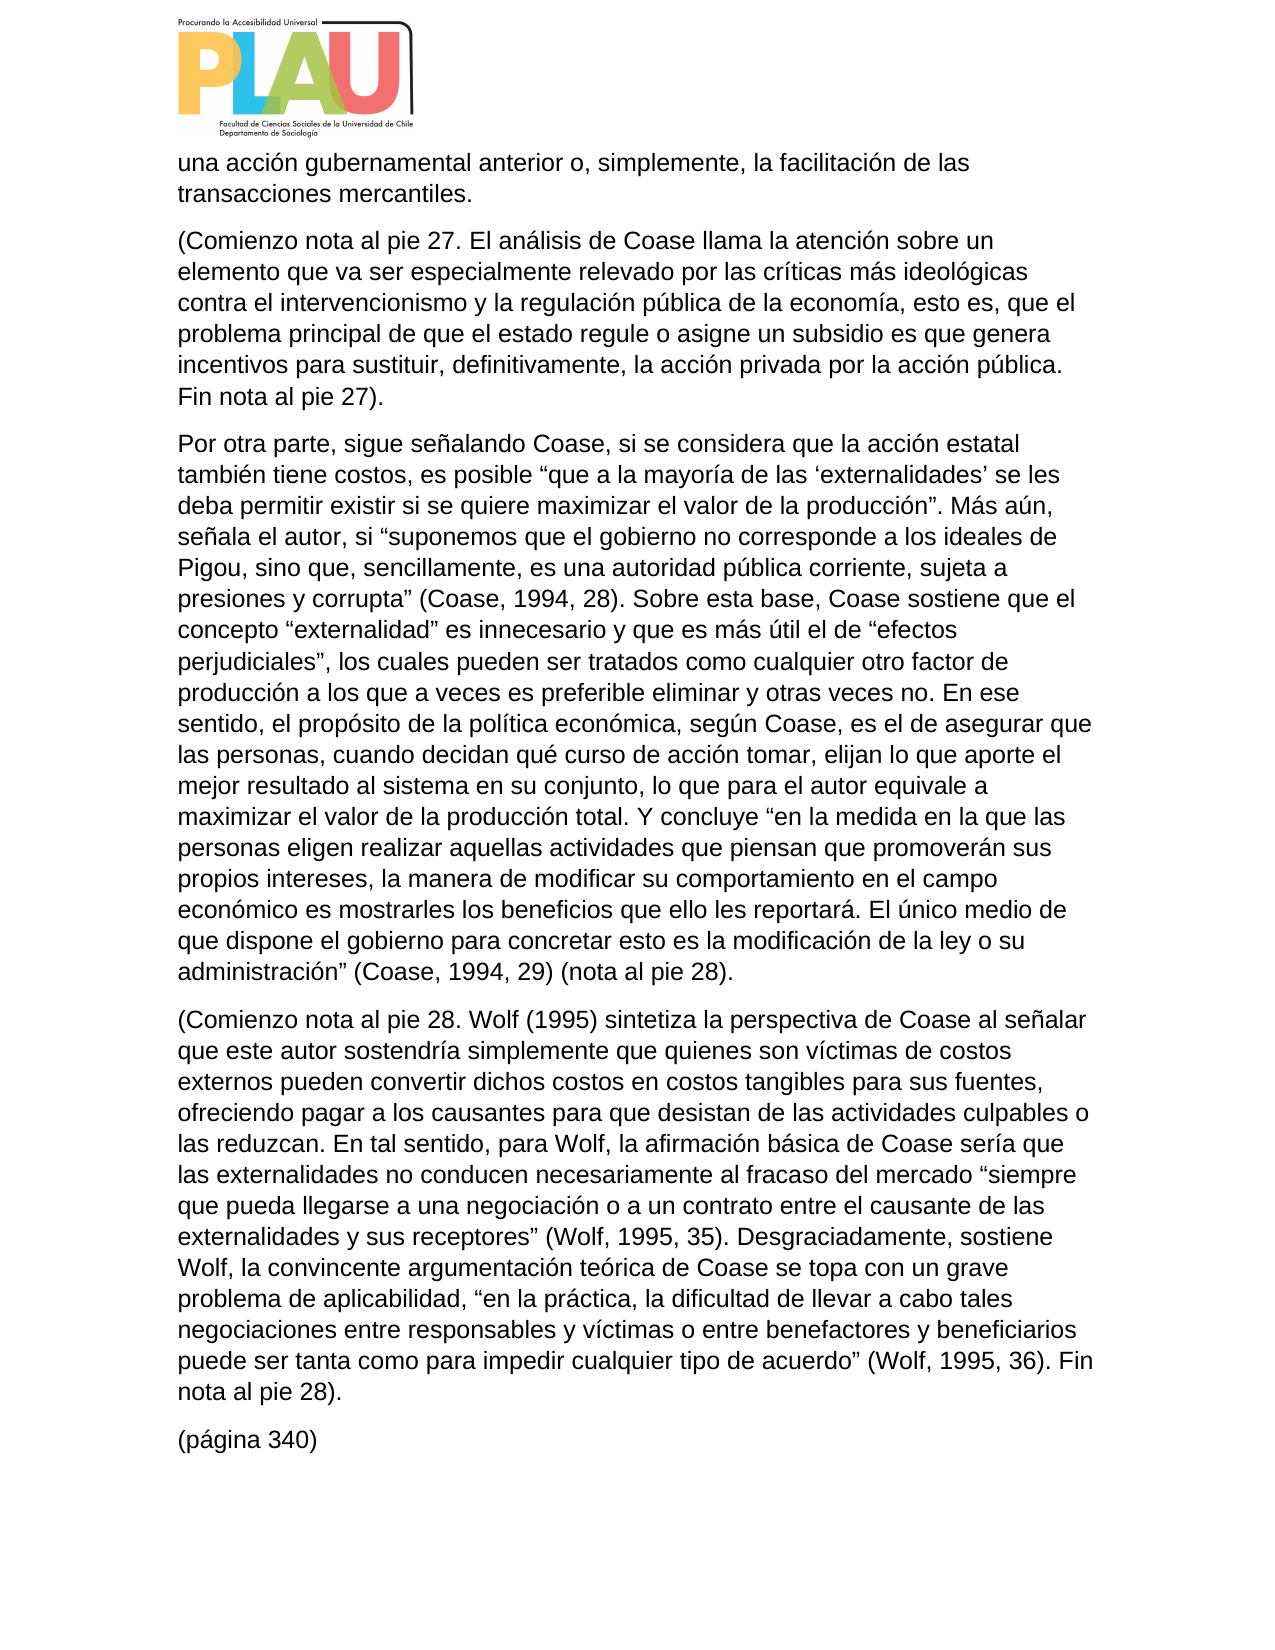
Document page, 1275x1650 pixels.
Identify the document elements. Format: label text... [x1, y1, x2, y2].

text (Comienzo nota al pie 28. Wolf (1995) sintetiza la perspectiva de Coase al señalar que este autor sostendría simplemente que quienes son víctimas de costos externos pueden convertir dichos costos en costos tangibles para sus fuentes, ofreciendo pagar a los causantes para que desistan de las actividades culpables o las reduzcan. En tal sentido, para Wolf, la afirmación básica de Coase sería que las externalidades no conducen necesariamente al fracaso del mercado “siempre que pueda llegarse a una negociación o a un contrato entre el causante de las externalidades y sus receptores” (Wolf, 1995, 35). Desgraciadamente, sostiene Wolf, la convincente argumentación teórica de Coase se topa con un grave problema de aplicabilidad, “en la práctica, la dificultad de llevar a cabo tales negociaciones entre responsables y víctimas o entre benefactores y beneficiarios puede ser tanta como para impedir cualquier tipo de acuerdo” (Wolf, 1995, 36). Fin nota al pie 28). [177, 1005, 1098, 1406]
text (Comienzo nota al pie 27. El análisis de Coase llama la atención sobre un elemento que va ser especialmente relevado por las críticas más ideológicas contra el intervencionismo y la regulación pública de la economía, esto es, que el problema principal de que el estado regule o asigne un subsidio es que genera incentivos para sustituir, definitivamente, la acción privada por la acción pública. Fin nota al pie 27). [177, 226, 1098, 410]
text Por otra parte, sigue señalando Coase, si se considera que la acción estatal también tiene costos, es posible “que a la mayoría de las ‘externalidades’ se les deba permitir existir si se quiere maximizar el valor de la producción”. Más aún, señala el autor, si “suponemos que el gobierno no corresponde a los ideales de Pigou, sino que, sencillamente, es una autoridad pública corriente, sujeta a presiones y corrupta” (Coase, 1994, 28). Sobre esta base, Coase sostiene que el concepto “externalidad” es innecesario y que es más útil el de “efectos perjudiciales”, los cuales pueden ser tratados como cualquier otro factor de producción a los que a veces es preferible eliminar y otras veces no. En ese sentido, el propósito de la política económica, según Coase, es el de asegurar que las personas, cuando decidan qué curso de acción tomar, elijan lo que aporte el mejor resultado al sistema en su conjunto, lo que para el autor equivale a maximizar el valor de la producción total. Y concluye “en la medida en la que las personas eligen realizar aquellas actividades que piensan que promoverán sus propios intereses, la manera de modificar su comportamiento en el campo económico es mostrarles los beneficios que ello les reportará. El único medio de que dispone el gobierno para concretar esto es la modificación de la ley o su administración” (Coase, 1994, 29) (nota al pie 28). [177, 429, 1098, 986]
picture [176, 16, 415, 139]
text (página 340) [177, 1425, 1098, 1454]
